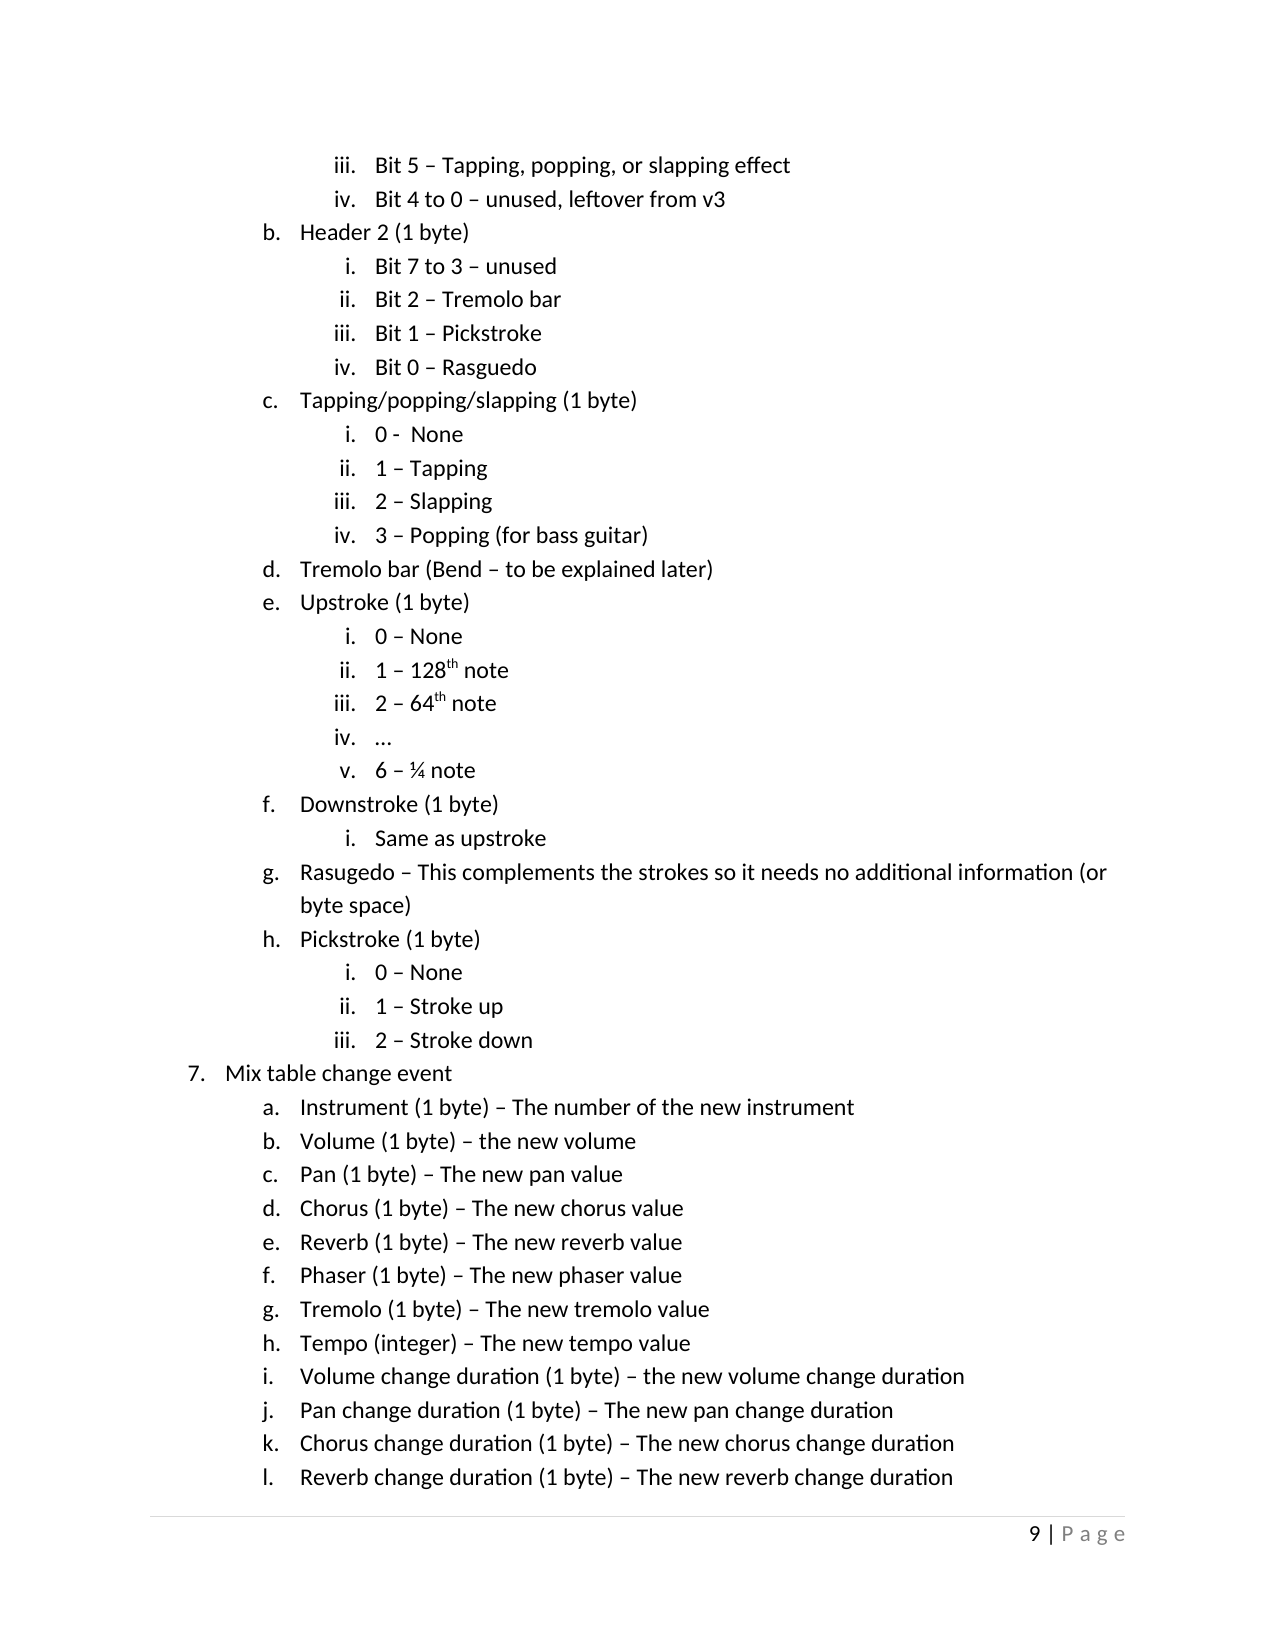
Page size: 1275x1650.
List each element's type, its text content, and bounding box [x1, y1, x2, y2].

list Bit 0 – Rasguedo [356, 352, 1125, 381]
list Bit 4 to 0 – unused, leftover from v3 [356, 184, 1125, 213]
list 2 – Slapping [356, 486, 1125, 516]
list 2 – 64th note [356, 688, 1125, 718]
list Volume change duration (1 byte) – the new volume change duration [262, 1361, 1125, 1391]
list Downstroke (1 byte) [262, 789, 1125, 818]
list 2 – Stroke down [356, 1025, 1125, 1054]
list 0 - None [356, 419, 1125, 448]
list Tremolo bar (Bend – to be explained later) [262, 554, 1125, 583]
list 1 – Stroke up [356, 991, 1125, 1020]
list … [356, 722, 1125, 751]
list Same as upstroke [356, 823, 1125, 852]
list Volume (1 byte) – the new volume [262, 1126, 1125, 1155]
list Header 2 (1 byte) [262, 217, 1125, 247]
list Bit 5 – Tapping, popping, or slapping effect [356, 150, 1125, 179]
list Bit 2 – Tremolo bar [356, 284, 1125, 314]
list 0 – None [356, 621, 1125, 650]
list Rasugedo – This complements the strokes so it needs no additional information (or byte space) [262, 857, 1125, 919]
list Tremolo (1 byte) – The new tremolo value [262, 1294, 1125, 1323]
list Instrument (1 byte) – The number of the new instrument [262, 1092, 1125, 1121]
list Chorus change duration (1 byte) – The new chorus change duration [262, 1428, 1125, 1458]
list Bit 7 to 3 – unused [356, 251, 1125, 280]
list 1 – 128th note [356, 655, 1125, 684]
list 1 – Tapping [356, 453, 1125, 482]
list 0 – None [356, 957, 1125, 987]
list Upstroke (1 byte) [262, 587, 1125, 617]
list Pan (1 byte) – The new pan value [262, 1159, 1125, 1189]
list Phaser (1 byte) – The new phaser value [262, 1260, 1125, 1289]
list 6 – ¼ note [356, 756, 1125, 785]
list Bit 1 – Pickstroke [356, 318, 1125, 347]
list Tapping/popping/slapping (1 byte) [262, 386, 1125, 415]
list Pickstroke (1 byte) [262, 924, 1125, 953]
list Chorus (1 byte) – The new chorus value [262, 1193, 1125, 1222]
list Reverb (1 byte) – The new reverb value [262, 1227, 1125, 1256]
list 3 – Popping (for bass guitar) [356, 520, 1125, 549]
list Pan change duration (1 byte) – The new pan change duration [262, 1395, 1125, 1424]
list Reverb change duration (1 byte) – The new reverb change duration [262, 1462, 1125, 1491]
list Tempo (integer) – The new tempo value [262, 1328, 1125, 1357]
list Mix table change event [187, 1058, 1125, 1088]
